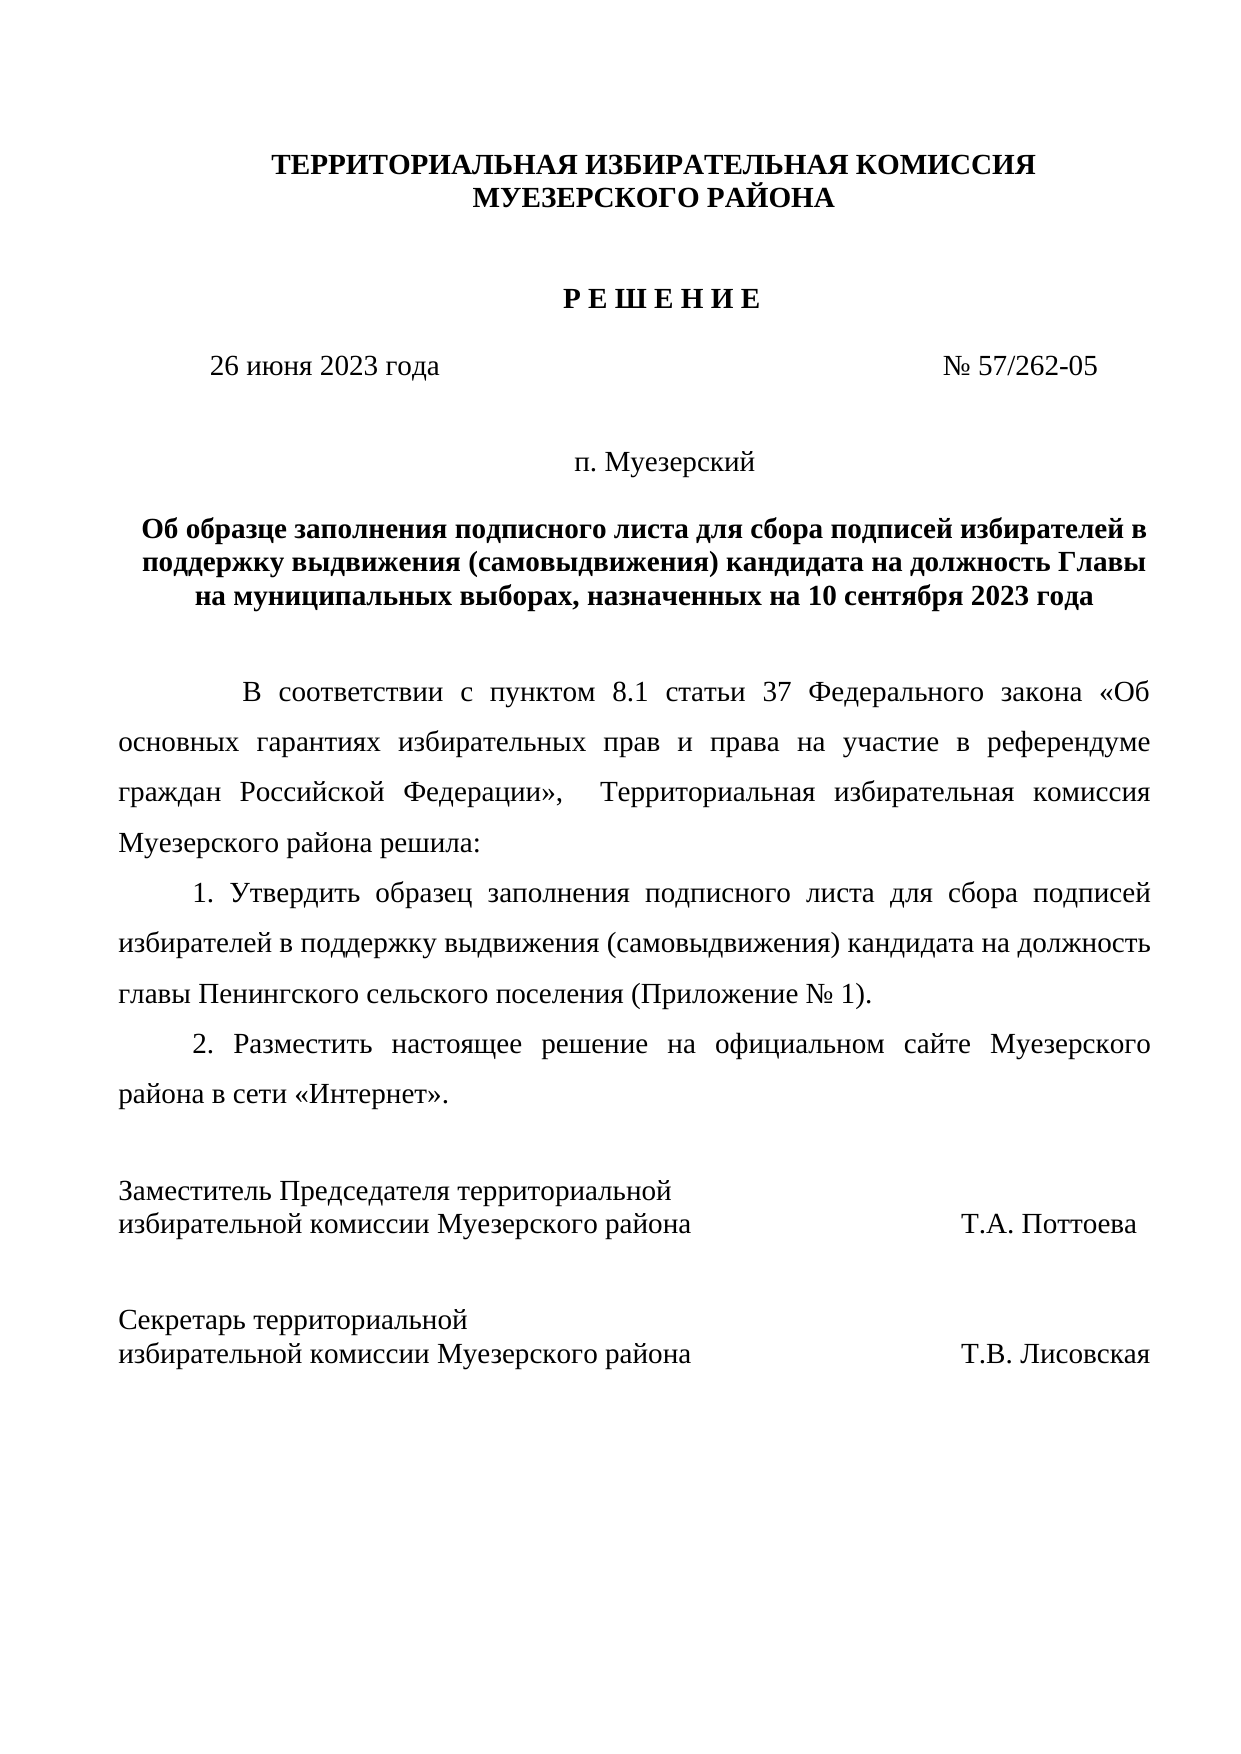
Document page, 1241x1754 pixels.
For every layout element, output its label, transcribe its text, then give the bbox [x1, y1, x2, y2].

text Р Е Ш Е Н И Е [118, 281, 1152, 314]
text п. Муезерский [156, 444, 1152, 477]
text Секретарь территориальной [118, 1302, 1152, 1336]
text Заместитель Председателя территориальной [118, 1173, 1152, 1206]
text избирательной комиссии Муезерского района Т.В. Лисовская [118, 1336, 1152, 1369]
text В соответствии с пунктом 8.1 статьи 37 Федерального закона «Об основных гарантиях избирательных прав и права на участие в референдуме граждан Российской Федерации», Территориальная избирательная комиссия Муезерского района решила: [118, 674, 1152, 858]
text 1. Утвердить образец заполнения подписного листа для сбора подписей избирателей в поддержку выдвижения (самовыдвижения) кандидата на должность главы Пенингского сельского поселения (Приложение № 1). [118, 875, 1152, 1009]
text ТЕРРИТОРИАЛЬНАЯ ИЗБИРАТЕЛЬНАЯ КОМИССИЯ МУЕЗЕРСКОГО РАЙОНА [156, 147, 1152, 214]
text Об образце заполнения подписного листа для сбора подписей избирателей в поддержку выдвижения (самовыдвижения) кандидата на должность Главы на муниципальных выборах, назначенных на 10 сентября 2023 года [137, 511, 1152, 612]
text 26 июня 2023 года № 57/262-05 [156, 348, 1152, 382]
text избирательной комиссии Муезерского района Т.А. Поттоева [118, 1206, 1152, 1240]
text 2. Разместить настоящее решение на официальном сайте Муезерского района в сети «Интернет». [118, 1026, 1152, 1110]
